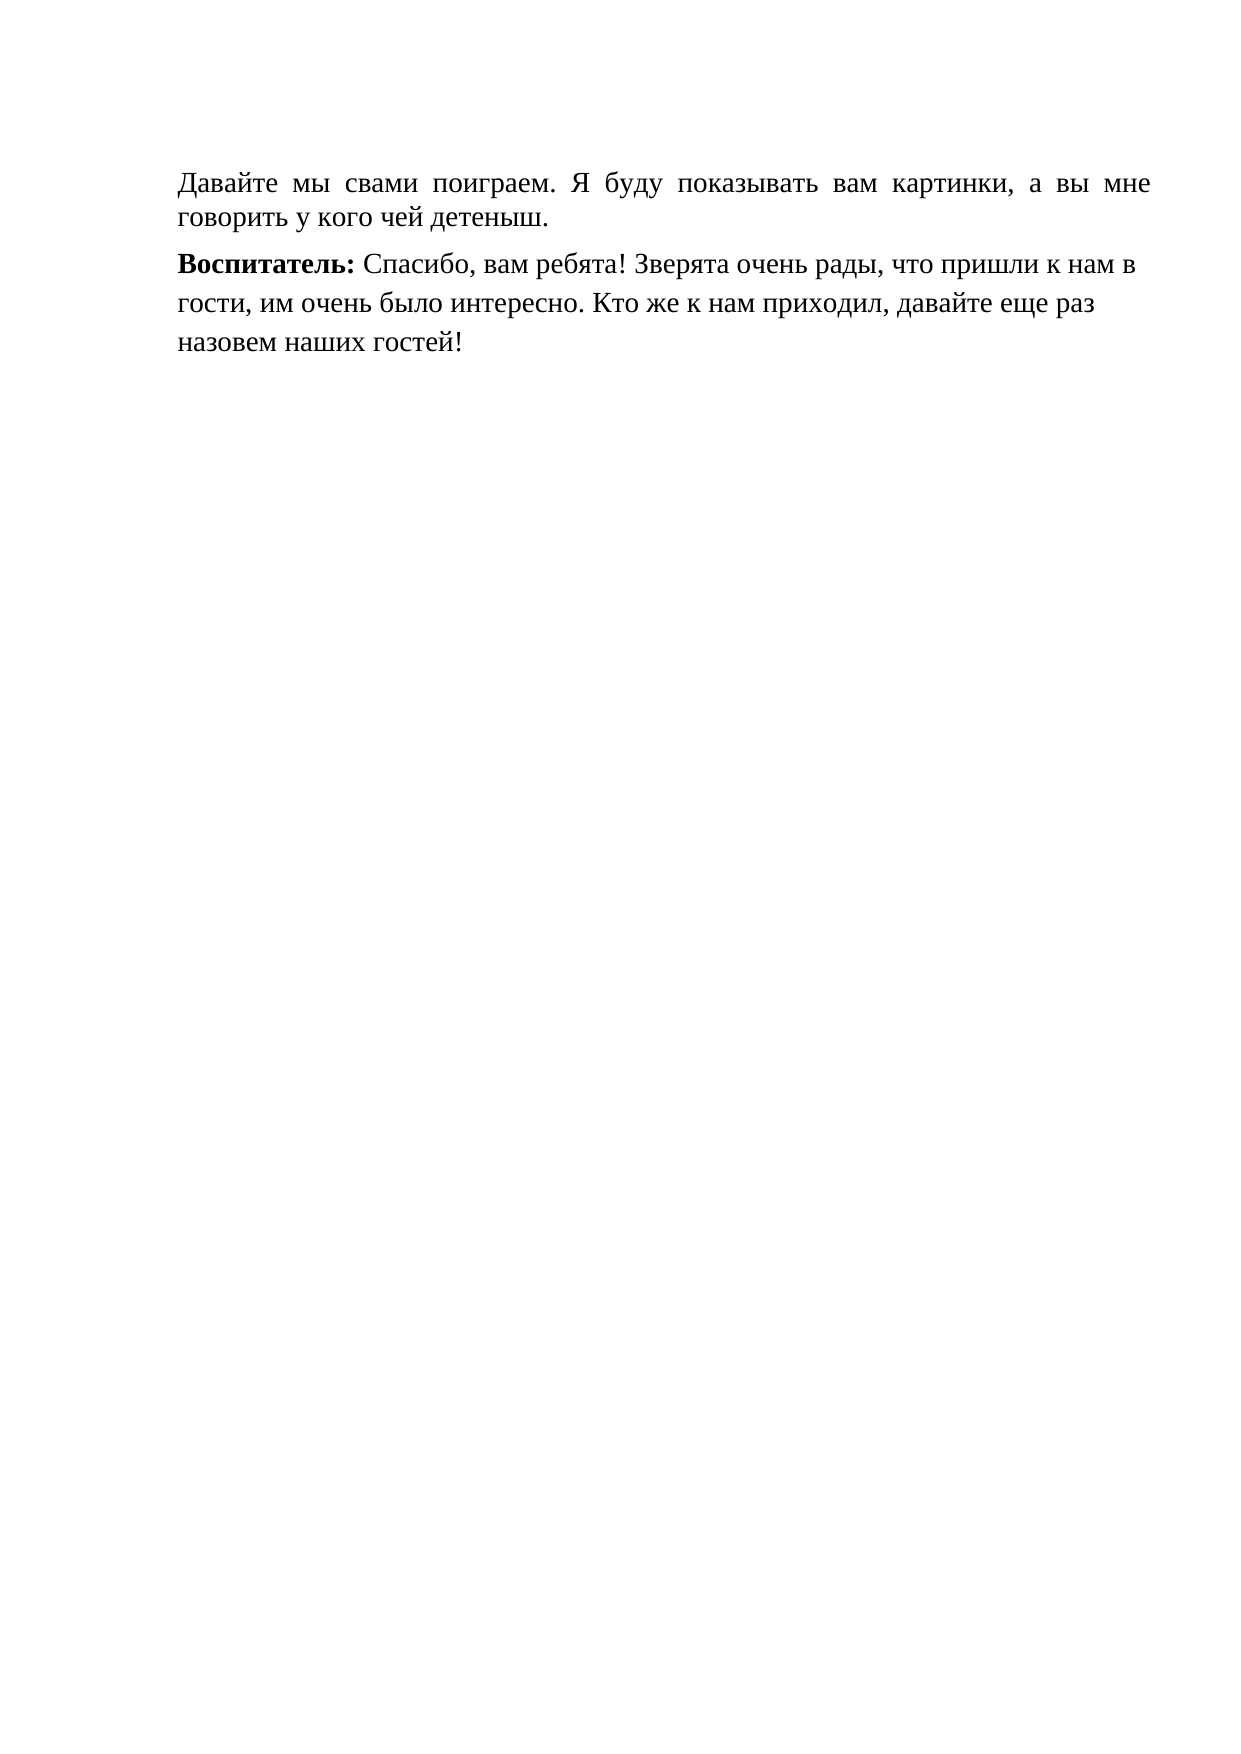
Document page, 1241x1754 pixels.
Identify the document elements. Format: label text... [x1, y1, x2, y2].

text Давайте мы свами поиграем. Я буду показывать вам картинки, а вы мне говорить у кого чей детеныш. [177, 166, 1152, 233]
text Воспитатель: Спасибо, вам ребята! Зверята очень рады, что пришли к нам в гости, им очень было интересно. Кто же к нам приходил, давайте еще раз назовем наших гостей! [177, 247, 1152, 357]
